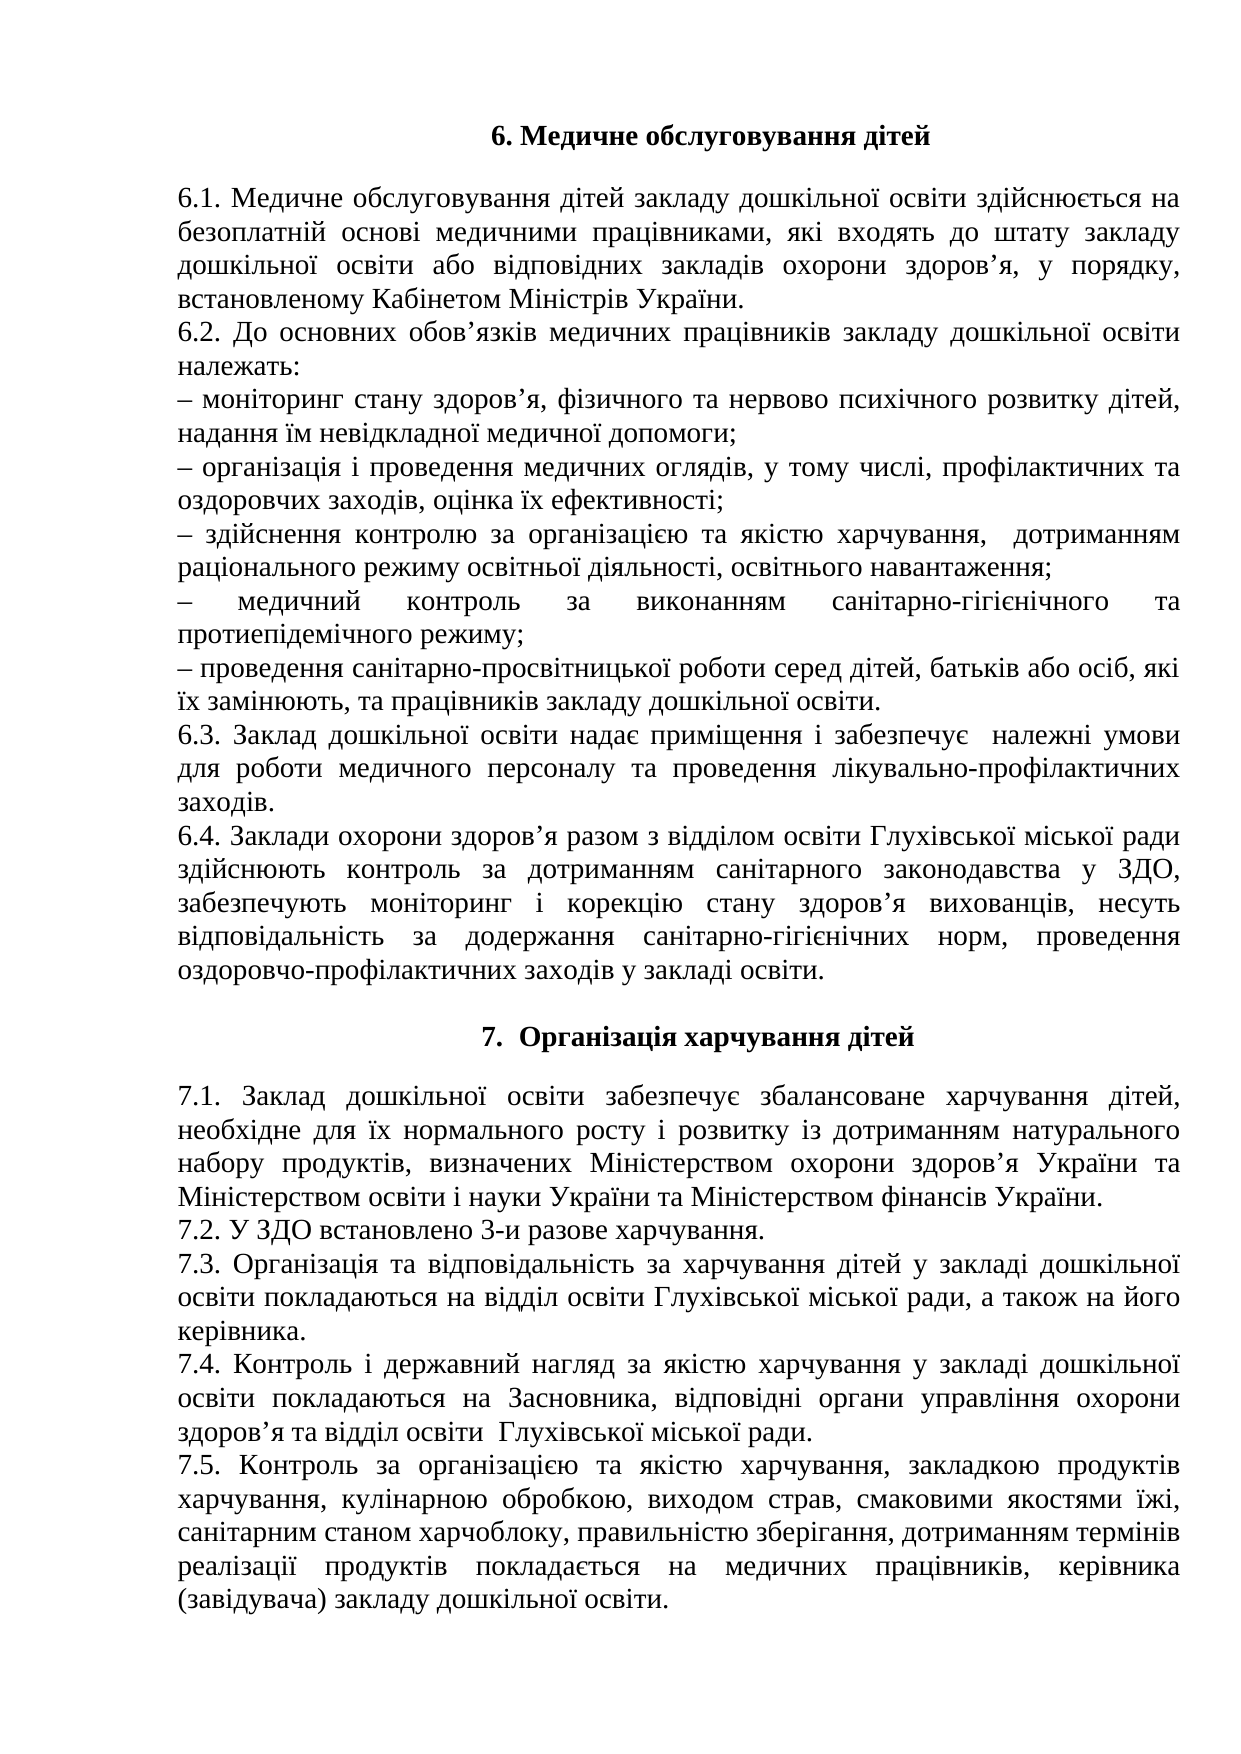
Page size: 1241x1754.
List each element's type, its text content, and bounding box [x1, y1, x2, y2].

text 6.3. Заклад дошкільної освіти надає приміщення і забезпечує належні умови для роботи медичного персоналу та проведення лікувально-профілактичних заходів. [177, 717, 1181, 818]
text – моніторинг стану здоров’я, фізичного та нервово психічного розвитку дітей, надання їм невідкладної медичної допомоги; [177, 382, 1181, 449]
text 7.1. Заклад дошкільної освіти забезпечує збалансоване харчування дітей, необхідне для їх нормального росту і розвитку із дотриманням натурального набору продуктів, визначених Міністерством охорони здоров’я України та Міністерством освіти і науки України та Міністерством фінансів України. [177, 1078, 1181, 1212]
text 6.2. До основних обов’язків медичних працівників закладу дошкільної освіти належать: [177, 314, 1181, 382]
text – здійснення контролю за організацією та якістю харчування, дотриманням раціонального режиму освітньої діяльності, освітнього навантаження; [177, 516, 1181, 583]
list Організація харчування дітей [215, 1019, 1181, 1052]
text 7.4. Контроль і державний нагляд за якістю харчування у закладі дошкільної освіти покладаються на Засновника, відповідні органи управління охорони здоров’я та відділ освіти Глухівської міської ради. [177, 1347, 1181, 1447]
text 7.3. Організація та відповідальність за харчування дітей у закладі дошкільної освіти покладаються на відділ освіти Глухівської міської ради, а також на його керівника. [177, 1246, 1181, 1347]
text – організація і проведення медичних оглядів, у тому числі, профілактичних та оздоровчих заходів, оцінка їх ефективності; [177, 449, 1181, 516]
text 6. Медичне обслуговування дітей [177, 118, 1181, 152]
text 6.4. Заклади охорони здоров’я разом з відділом освіти Глухівської міської ради здійснюють контроль за дотриманням санітарного законодавства у ЗДО, забезпечують моніторинг і корекцію стану здоров’я вихованців, несуть відповідальність за додержання санітарно-гігієнічних норм, проведення оздоровчо-профілактичних заходів у закладі освіти. [177, 818, 1181, 985]
text 7.5. Контроль за організацією та якістю харчування, закладкою продуктів харчування, кулінарною обробкою, виходом страв, смаковими якостями їжі, санітарним станом харчоблоку, правильністю зберігання, дотриманням термінів реалізації продуктів покладається на медичних працівників, керівника (завідувача) закладу дошкільної освіти. [177, 1447, 1181, 1615]
text 7.2. У ЗДО встановлено 3-и разове харчування. [177, 1212, 1181, 1246]
text – медичний контроль за виконанням санітарно-гігієнічного та протиепідемічного режиму; [177, 583, 1181, 650]
text 6.1. Медичне обслуговування дітей закладу дошкільної освіти здійснюється на безоплатній основі медичними працівниками, які входять до штату закладу дошкільної освіти або відповідних закладів охорони здоров’я, у порядку, встановленому Кабінетом Міністрів України. [177, 180, 1181, 314]
text – проведення санітарно-просвітницької роботи серед дітей, батьків або осіб, які їх замінюють, та працівників закладу дошкільної освіти. [177, 650, 1181, 717]
